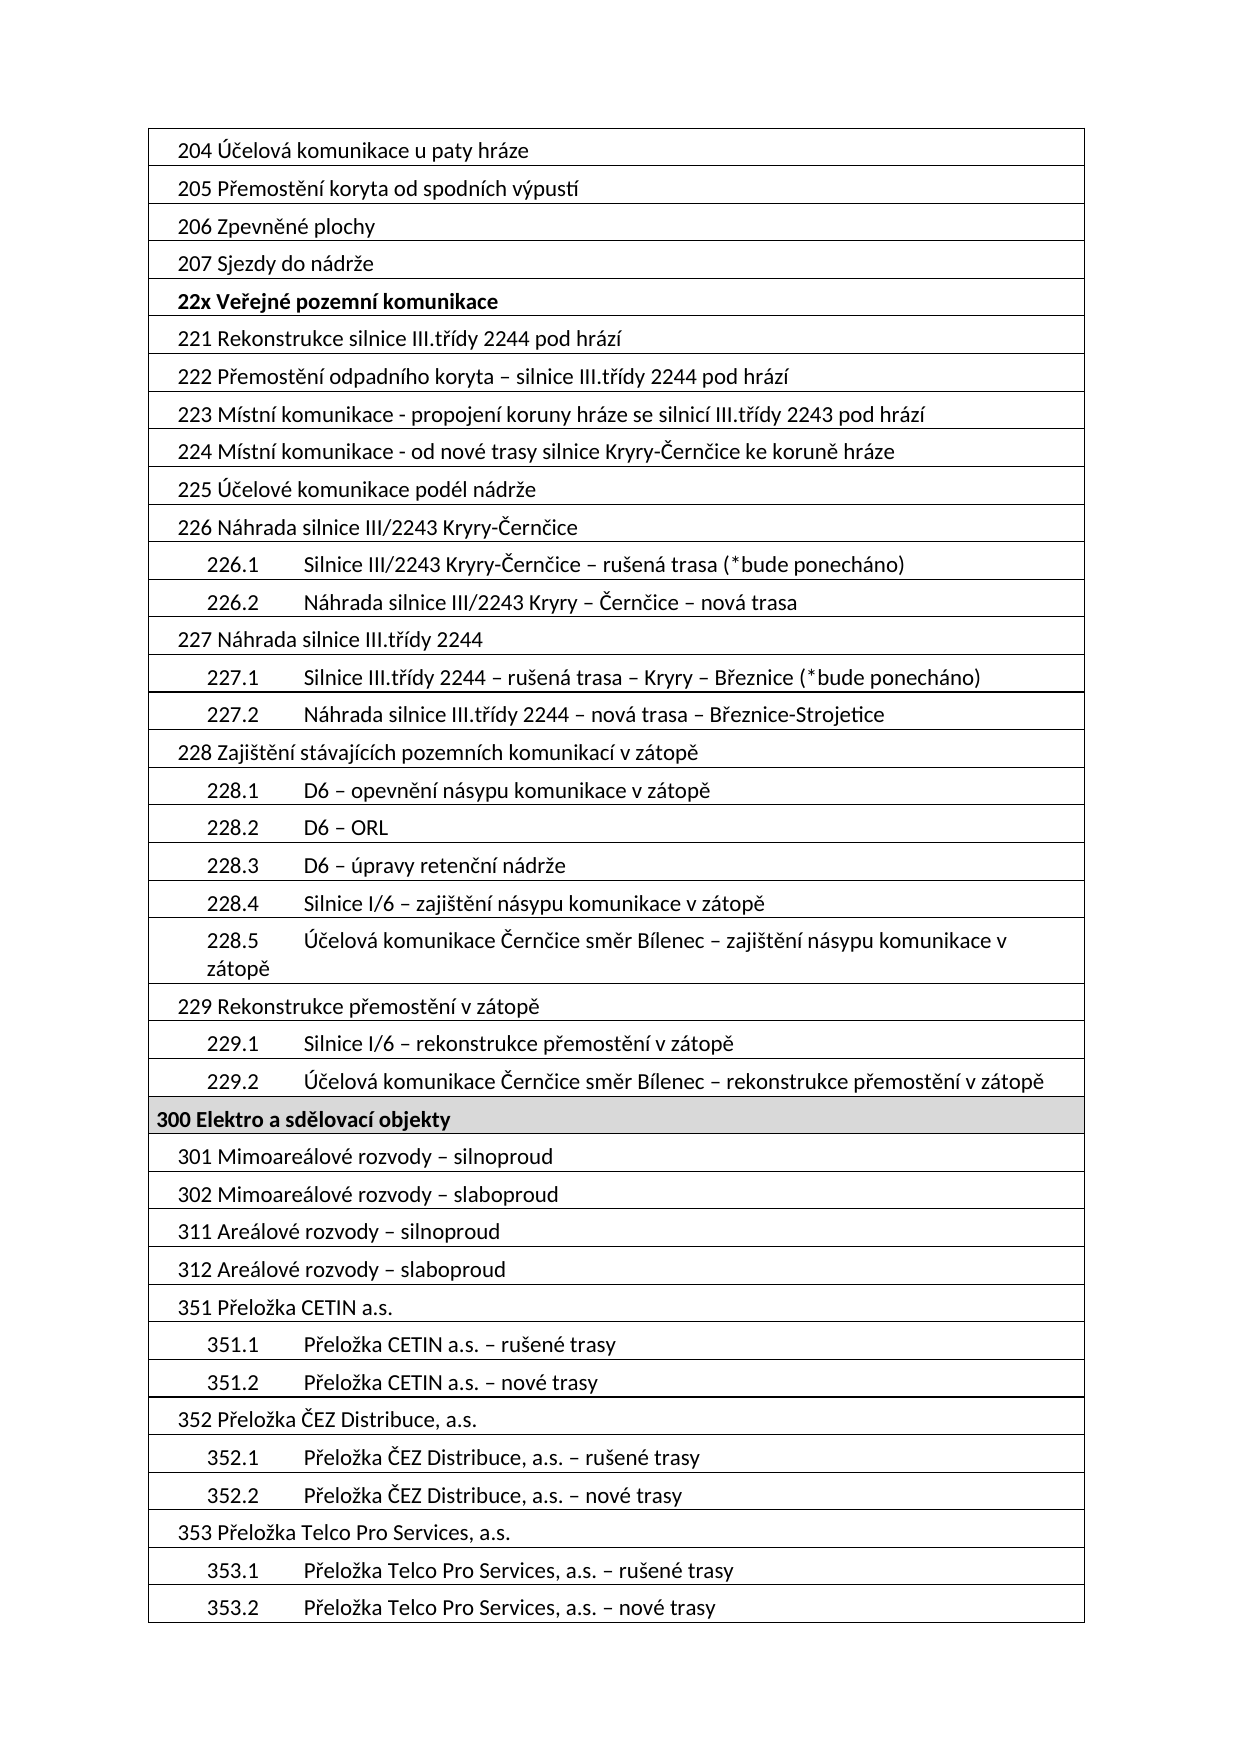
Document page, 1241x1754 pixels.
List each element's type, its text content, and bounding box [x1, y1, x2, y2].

table_cell 228 Zajištění stávajících pozemních komunikací v zátopě [149, 730, 1084, 767]
table_cell 300 Elektro a sdělovací objekty [149, 1097, 1084, 1133]
table_cell 226 Náhrada silnice III/2243 Kryry-Černčice [149, 505, 1084, 541]
table_cell 205 Přemostění koryta od spodních výpustí [149, 166, 1084, 203]
table_cell 229.2 Účelová komunikace Černčice směr Bílenec – rekonstrukce přemostění v zátopě [149, 1059, 1084, 1096]
table_cell 22x Veřejné pozemní komunikace [149, 279, 1084, 315]
table_cell 351.1 Přeložka CETIN a.s. – rušené trasy [149, 1322, 1084, 1359]
table_cell 352.2 Přeložka ČEZ Distribuce, a.s. – nové trasy [149, 1473, 1084, 1509]
table_cell 225 Účelové komunikace podél nádrže [149, 467, 1084, 503]
table_cell 227.2 Náhrada silnice III.třídy 2244 – nová trasa – Březnice-Strojetice [149, 693, 1084, 729]
table_cell 352.1 Přeložka ČEZ Distribuce, a.s. – rušené trasy [149, 1435, 1084, 1472]
table_cell 228.5 Účelová komunikace Černčice směr Bílenec – zajištění násypu komunikace v zátopě [149, 918, 1084, 983]
table_cell 206 Zpevněné plochy [149, 204, 1084, 240]
table_cell 224 Místní komunikace - od nové trasy silnice Kryry-Černčice ke koruně hráze [149, 429, 1084, 466]
table_cell 301 Mimoareálové rozvody – silnoproud [149, 1134, 1084, 1171]
table_cell 228.1 D6 – opevnění násypu komunikace v zátopě [149, 768, 1084, 804]
table_cell 302 Mimoareálové rozvody – slaboproud [149, 1172, 1084, 1208]
table_cell 223 Místní komunikace - propojení koruny hráze se silnicí III.třídy 2243 pod hrází [149, 392, 1084, 428]
table_cell 351 Přeložka CETIN a.s. [149, 1285, 1084, 1321]
table_cell 353.2 Přeložka Telco Pro Services, a.s. – nové trasy [149, 1585, 1084, 1622]
table_cell 352 Přeložka ČEZ Distribuce, a.s. [149, 1398, 1084, 1434]
table_cell 228.2 D6 – ORL [149, 805, 1084, 842]
table_cell 204 Účelová komunikace u paty hráze [149, 129, 1084, 165]
table_cell 228.4 Silnice I/6 – zajištění násypu komunikace v zátopě [149, 881, 1084, 917]
table_cell 222 Přemostění odpadního koryta – silnice III.třídy 2244 pod hrází [149, 354, 1084, 391]
table_cell 351.2 Přeložka CETIN a.s. – nové trasy [149, 1360, 1084, 1396]
table_cell 229.1 Silnice I/6 – rekonstrukce přemostění v zátopě [149, 1021, 1084, 1058]
table_cell 353.1 Přeložka Telco Pro Services, a.s. – rušené trasy [149, 1548, 1084, 1584]
table_cell 207 Sjezdy do nádrže [149, 241, 1084, 278]
table_cell 312 Areálové rozvody – slaboproud [149, 1247, 1084, 1283]
table_cell 226.2 Náhrada silnice III/2243 Kryry – Černčice – nová trasa [149, 580, 1084, 616]
table_cell 311 Areálové rozvody – silnoproud [149, 1209, 1084, 1246]
table_cell 221 Rekonstrukce silnice III.třídy 2244 pod hrází [149, 316, 1084, 353]
table_cell 227 Náhrada silnice III.třídy 2244 [149, 617, 1084, 654]
table_cell 227.1 Silnice III.třídy 2244 – rušená trasa – Kryry – Březnice (*bude ponecháno) [149, 655, 1084, 691]
table_cell 226.1 Silnice III/2243 Kryry-Černčice – rušená trasa (*bude ponecháno) [149, 542, 1084, 579]
table_cell 228.3 D6 – úpravy retenční nádrže [149, 843, 1084, 879]
table_cell 353 Přeložka Telco Pro Services, a.s. [149, 1510, 1084, 1547]
table_cell 229 Rekonstrukce přemostění v zátopě [149, 984, 1084, 1020]
